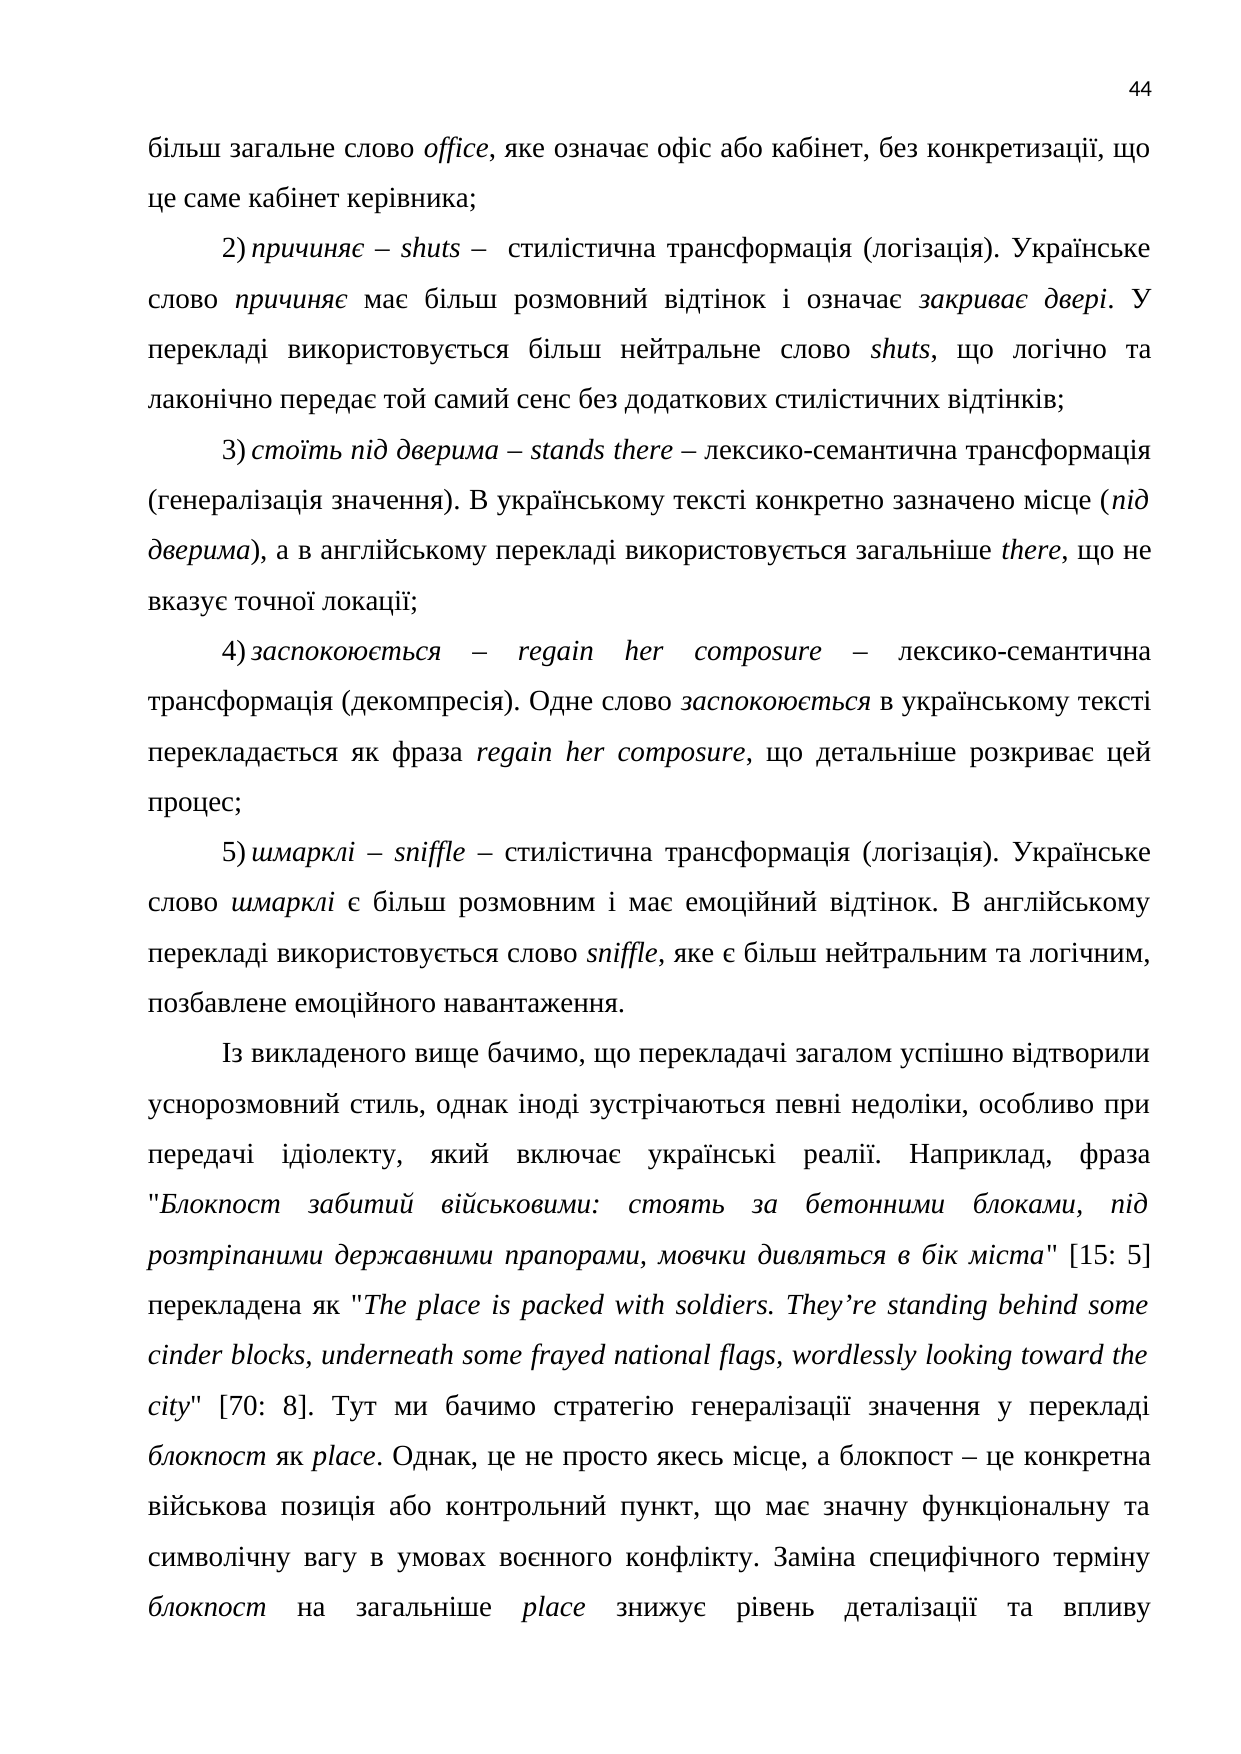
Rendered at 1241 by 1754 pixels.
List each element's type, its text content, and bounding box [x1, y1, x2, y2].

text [148, 1036, 1152, 1622]
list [148, 130, 1152, 214]
list заспокоюється – regain her composure – лексико-семантична трансформація (декомпресія). Одне слово заспокоюється в українському тексті перекладається як фраза regain her composure, що детальніше розкриває цей процес; [148, 633, 1152, 817]
list стоїть пiд дверима – stands there – лексико-семантична трансформація (генералізація значення). В українському тексті конкретно зазначено місце (під дверима), а в англійському перекладі використовується загальніше there, що не вказує точної локації; [148, 432, 1152, 616]
list шмарклi – sniffle – стилістична трансформація (логізація). Українське слово шмарклі є більш розмовним і має емоційний відтінок. В англійському перекладі використовується слово sniffle, яке є більш нейтральним та логічним, позбавлене емоційного навантаження. [148, 834, 1152, 1019]
list причиняє – shuts – стилістична трансформація (логізація). Українське слово причиняє має більш розмовний відтінок і означає закриває двері. У перекладі використовується більш нейтральне слово shuts, що логічно та лаконічно передає той самий сенс без додаткових стилістичних відтінків; [148, 231, 1152, 415]
